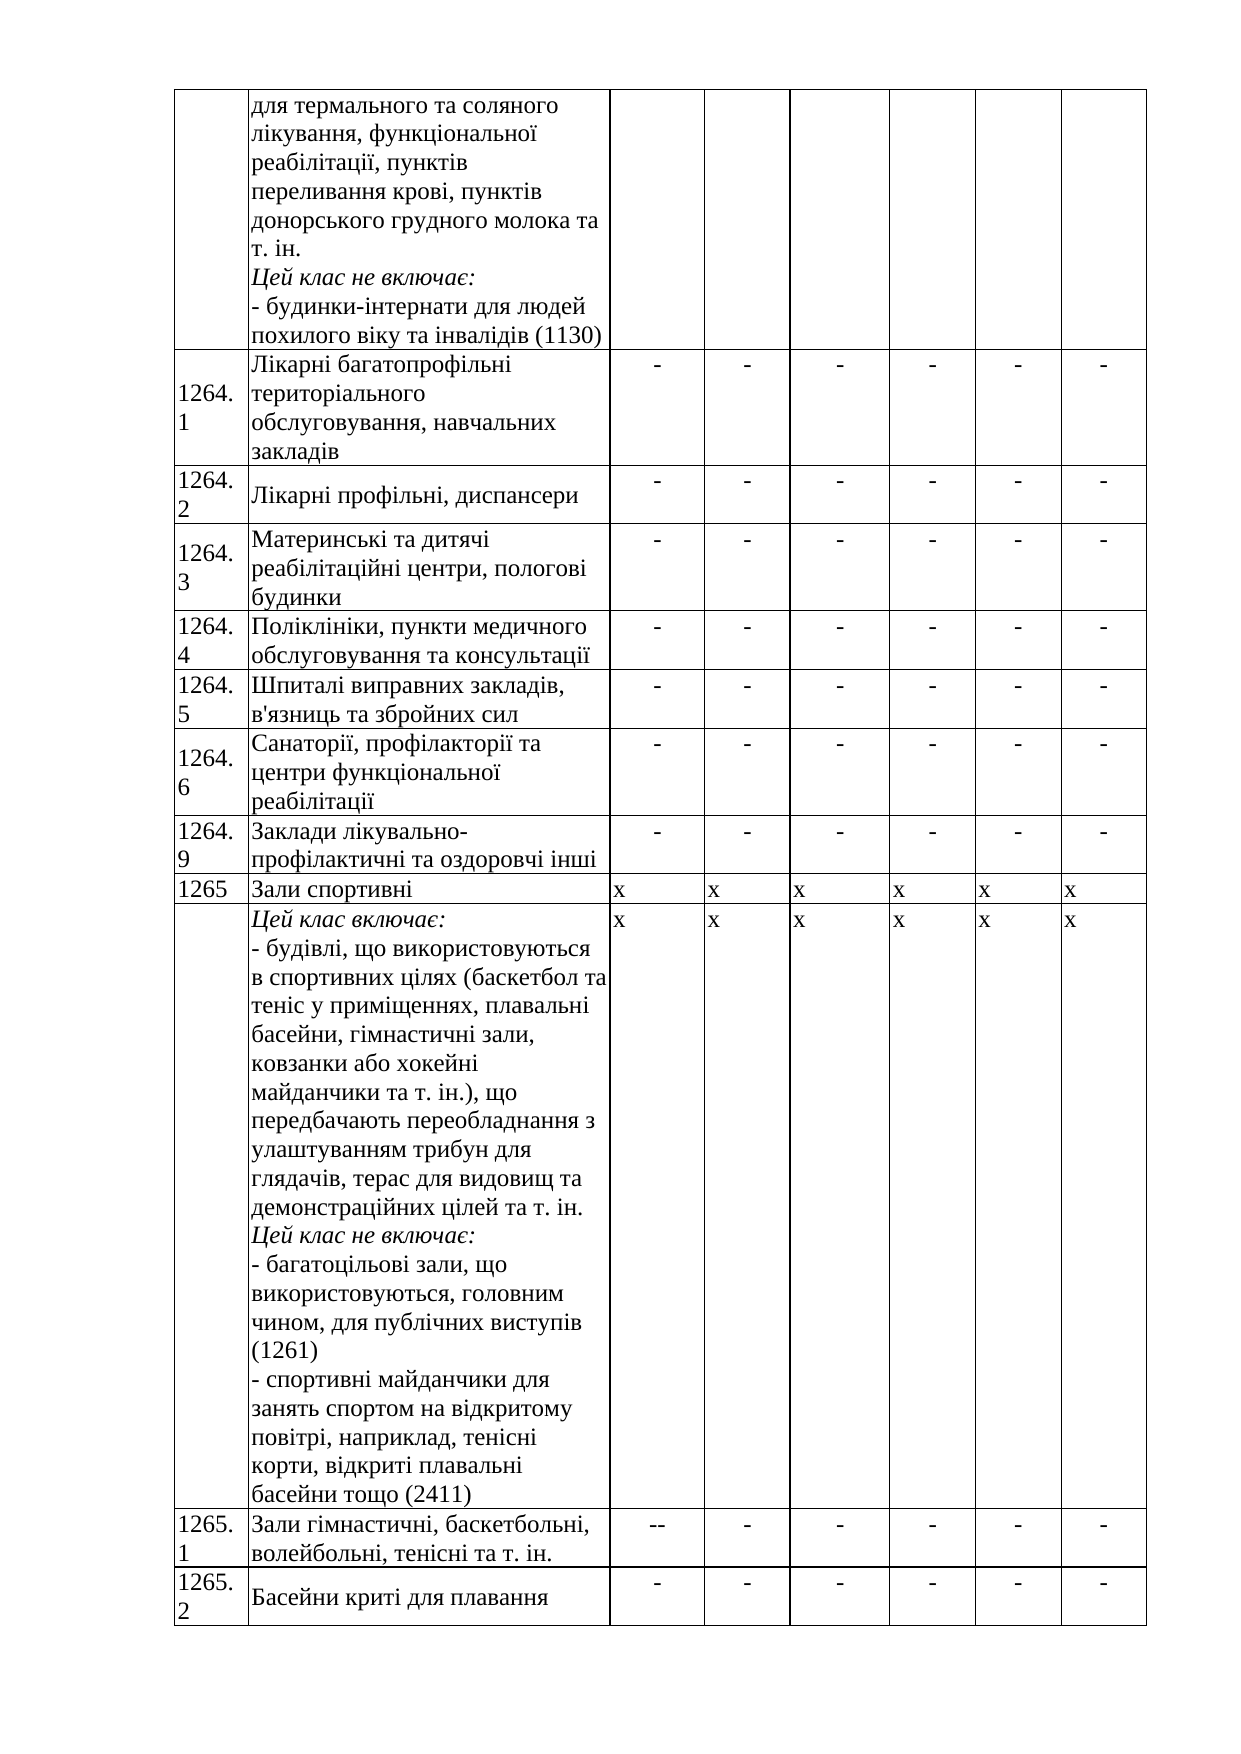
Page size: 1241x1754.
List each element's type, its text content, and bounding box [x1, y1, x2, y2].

table_cell - [1062, 816, 1146, 873]
table_cell - [890, 350, 975, 464]
table_cell - [611, 611, 704, 669]
table_cell - [705, 729, 789, 815]
table_cell 1265 [175, 874, 248, 903]
table_cell - [791, 729, 889, 815]
table_cell - [611, 524, 704, 610]
table_cell 1264.1 [175, 350, 248, 464]
table_cell - [611, 1568, 704, 1625]
table_cell - [791, 611, 889, 669]
table_cell - [791, 1509, 889, 1566]
table_cell - [976, 1568, 1061, 1625]
table_cell - [791, 670, 889, 727]
table_cell х [976, 90, 1061, 348]
table_cell х [791, 874, 889, 903]
table_cell [175, 90, 248, 348]
table_cell - [705, 1568, 789, 1625]
table_cell Цей клас включає: - будівлі, що використовуються в спортивних цілях (баскетбол та теніс у приміщеннях, плавальні басейни, гімнастичні зали, ковзанки або хокейні майданчики та т. ін.), що передбачають переобладнання з улаштуванням трибун для глядачів, терас для видовищ та демонстраційних цілей та т. ін. Цей клас не включає: - багатоцільові зали, що використовуються, головним чином, для публічних виступів (1261) - спортивні майданчики для занять спортом на відкритому повітрі, наприклад, тенісні корти, відкриті плавальні басейни тощо (2411) [249, 904, 609, 1508]
table_cell х [791, 904, 889, 1508]
table_cell - [976, 524, 1061, 610]
table_cell Лікарні профільні, диспансери [249, 466, 609, 523]
table_cell - [890, 1568, 975, 1625]
table_cell х [1062, 874, 1146, 903]
table_cell - [1062, 1568, 1146, 1625]
table_cell х [976, 904, 1061, 1508]
table_cell х [890, 90, 975, 348]
table_cell - [705, 350, 789, 464]
table_cell - [1062, 729, 1146, 815]
table_cell х [611, 90, 704, 348]
table_cell - [611, 670, 704, 727]
table_cell - [705, 611, 789, 669]
table_cell - [705, 670, 789, 727]
table_cell х [1062, 90, 1146, 348]
table_cell - [1062, 1509, 1146, 1566]
table_cell - [976, 816, 1061, 873]
table_cell - [890, 670, 975, 727]
table_cell Заклади лікувально-профілактичні та оздоровчі інші [249, 816, 609, 873]
table_cell 1264.9 [175, 816, 248, 873]
table_cell х [705, 90, 789, 348]
table_cell Поліклініки, пункти медичного обслуговування та консультації [249, 611, 609, 669]
table_cell Шпиталі виправних закладів, в'язниць та збройних сил [249, 670, 609, 727]
table_cell х [611, 874, 704, 903]
table_cell - [976, 729, 1061, 815]
table_cell Материнські та дитячі реабілітаційні центри, пологові будинки [249, 524, 609, 610]
table_cell Басейни криті для плавання [249, 1568, 609, 1625]
table_cell - [976, 350, 1061, 464]
table_cell - [1062, 350, 1146, 464]
table_cell - [976, 1509, 1061, 1566]
table_cell - [705, 466, 789, 523]
table_cell - [611, 729, 704, 815]
table_cell - [1062, 466, 1146, 523]
table_cell 1264.6 [175, 729, 248, 815]
table_cell х [890, 874, 975, 903]
table_cell 1264.3 [175, 524, 248, 610]
table_cell - [890, 466, 975, 523]
table_cell 1265.2 [175, 1568, 248, 1625]
table_cell - [890, 1509, 975, 1566]
table_cell - [611, 350, 704, 464]
table_cell - [976, 466, 1061, 523]
table_cell - [976, 670, 1061, 727]
table_cell Зали гімнастичні, баскетбольні, волейбольні, тенісні та т. ін. [249, 1509, 609, 1566]
table_cell - [705, 524, 789, 610]
table_cell - [611, 816, 704, 873]
table_cell - [791, 524, 889, 610]
table_cell [175, 904, 248, 1508]
table_cell - [890, 611, 975, 669]
table_cell -- [611, 1509, 704, 1566]
table_cell х [791, 90, 889, 348]
table_cell - [791, 1568, 889, 1625]
table_cell - [1062, 611, 1146, 669]
table_cell х [611, 904, 704, 1508]
table_cell х [1062, 904, 1146, 1508]
table_cell - [791, 350, 889, 464]
table_cell Санаторії, профілакторії та центри функціональної реабілітації [249, 729, 609, 815]
table_cell х [976, 874, 1061, 903]
table_cell - [890, 729, 975, 815]
table_cell - [1062, 524, 1146, 610]
table_cell - [890, 816, 975, 873]
table_cell - [791, 816, 889, 873]
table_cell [249, 90, 609, 348]
table_cell 1264.5 [175, 670, 248, 727]
table_cell х [890, 904, 975, 1508]
table_cell - [611, 466, 704, 523]
table_cell - [890, 524, 975, 610]
table_cell Лікарні багатопрофільні територіального обслуговування, навчальних закладів [249, 350, 609, 464]
table_cell - [705, 1509, 789, 1566]
table_cell х [705, 904, 789, 1508]
table_cell х [705, 874, 789, 903]
table_cell - [791, 466, 889, 523]
table_cell 1264.2 [175, 466, 248, 523]
table_cell Зали спортивні [249, 874, 609, 903]
table_cell - [976, 611, 1061, 669]
table_cell - [1062, 670, 1146, 727]
table_cell 1264.4 [175, 611, 248, 669]
table_cell - [705, 816, 789, 873]
table_cell 1265.1 [175, 1509, 248, 1566]
